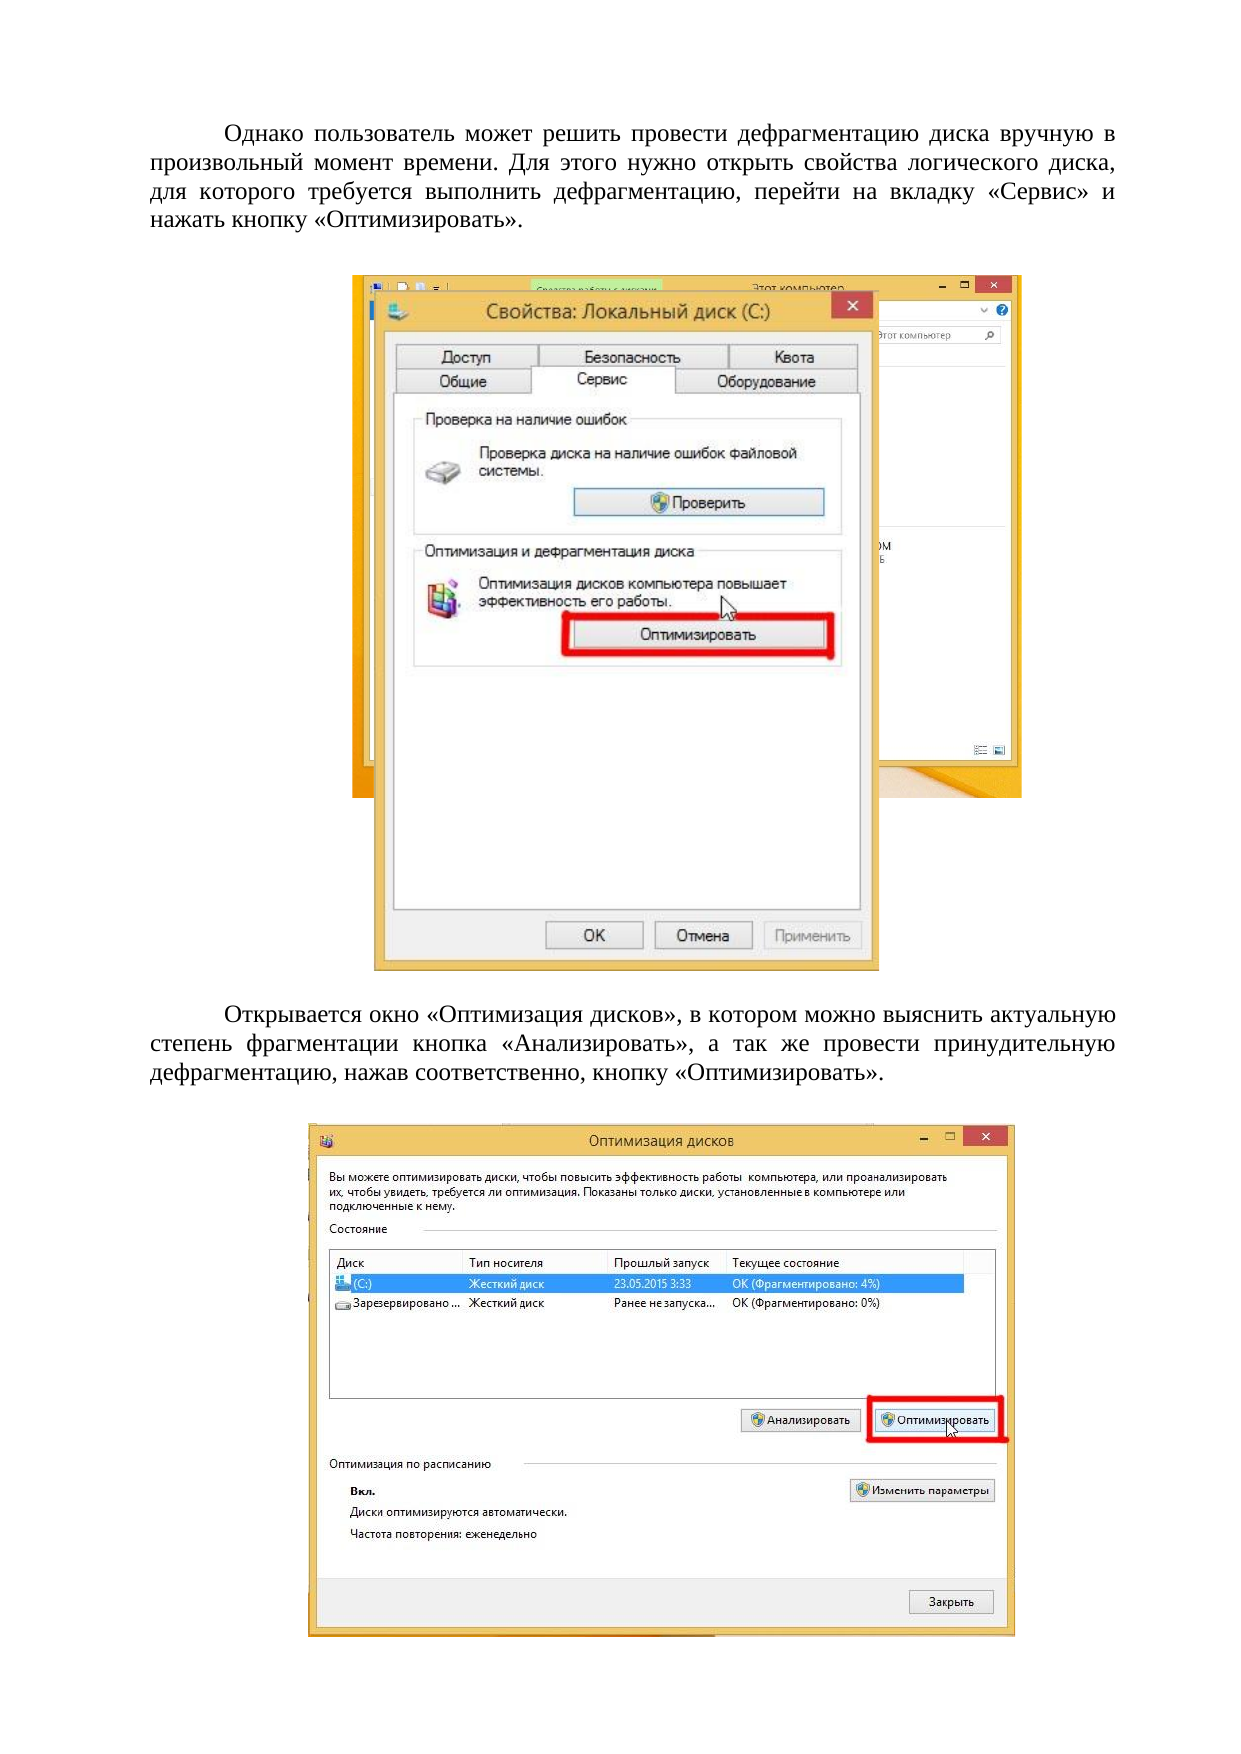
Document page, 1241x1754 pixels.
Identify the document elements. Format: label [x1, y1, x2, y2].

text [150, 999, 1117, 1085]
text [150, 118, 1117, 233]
picture [308, 1123, 1016, 1637]
picture [352, 275, 1022, 971]
